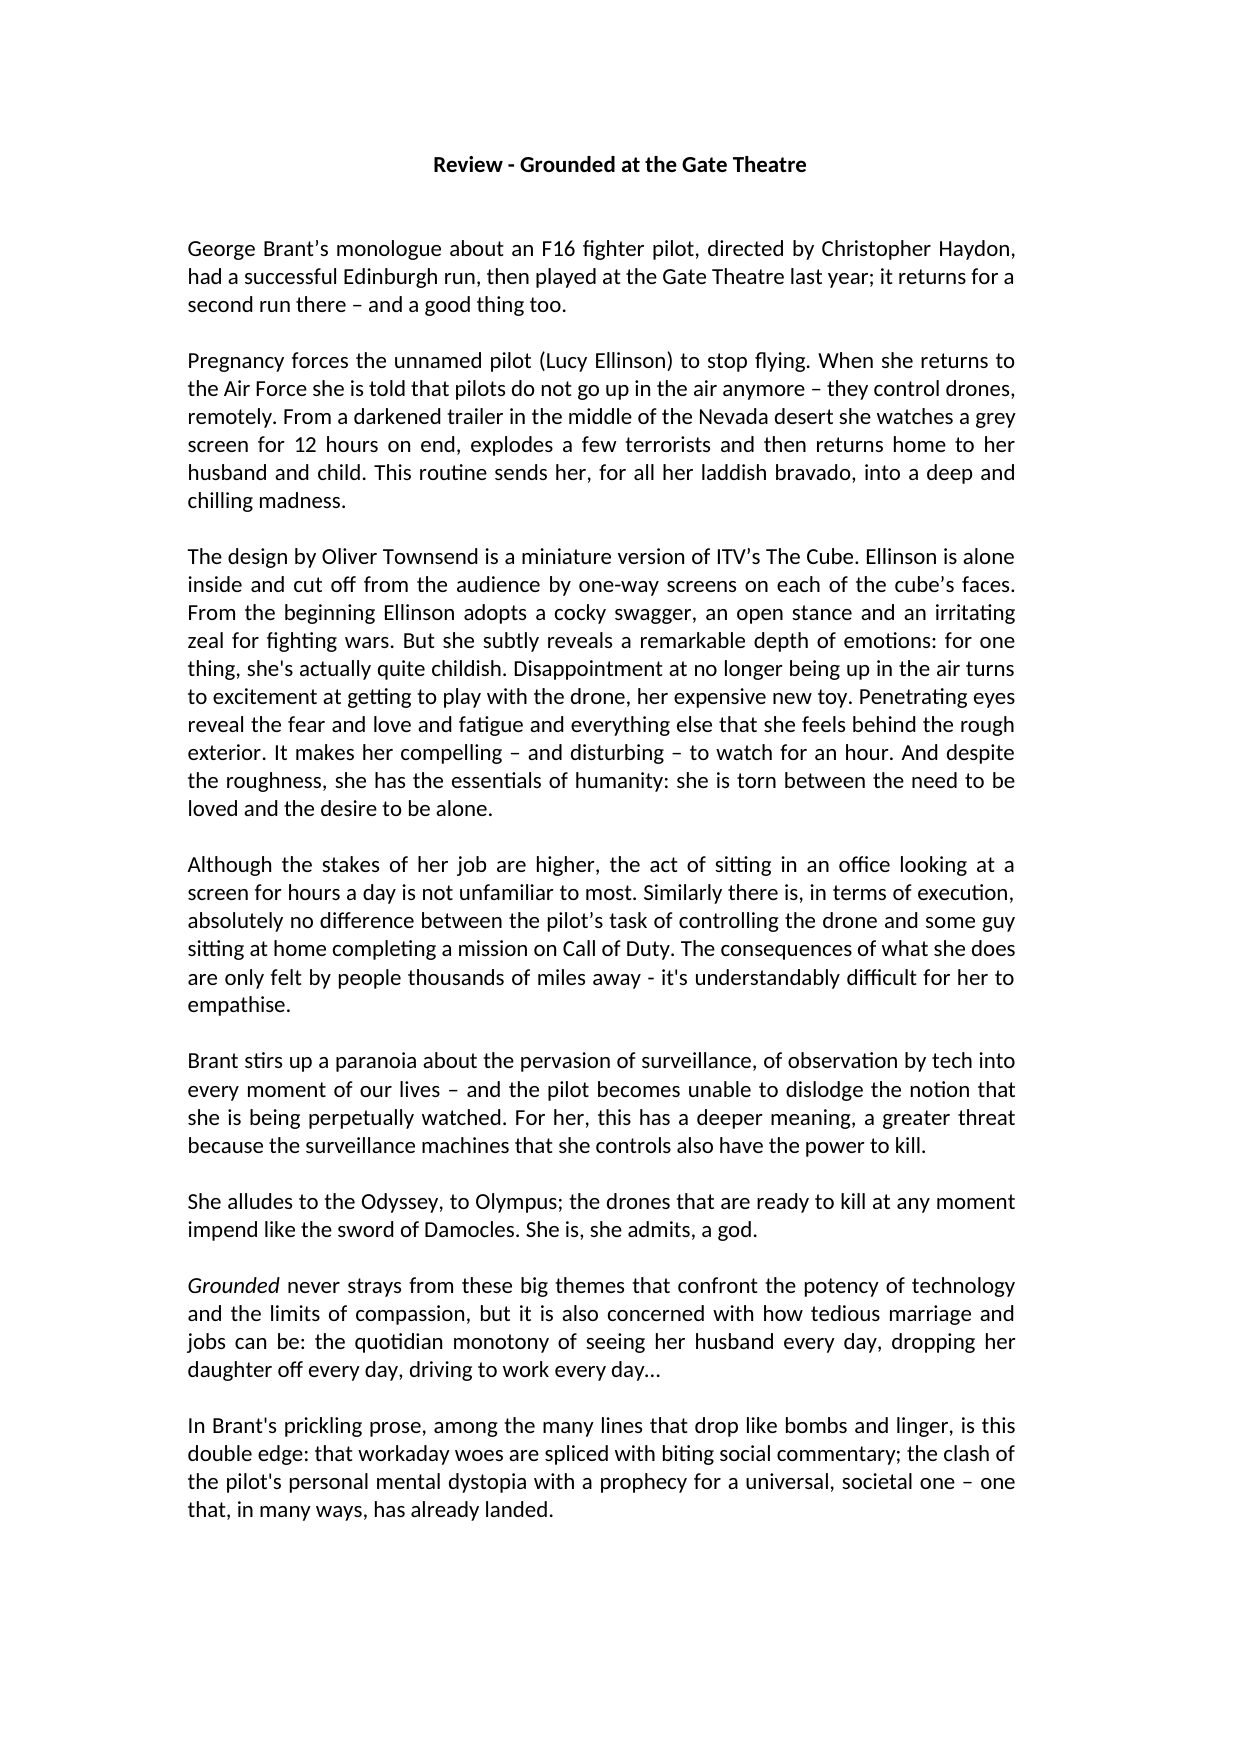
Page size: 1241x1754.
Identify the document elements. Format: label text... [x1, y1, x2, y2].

text She alludes to the Odyssey, to Olympus; the drones that are ready to kill at any moment impend like the sword of Damocles. She is, she admits, a god. [187, 1187, 1017, 1243]
text Pregnancy forces the unnamed pilot (Lucy Ellinson) to stop flying. When she returns to the Air Force she is told that pilots do not go up in the air anymore – they control drones, remotely. From a darkened trailer in the middle of the Nevada desert she watches a grey screen for 12 hours on end, explodes a few terrorists and then returns home to her husband and child. This routine sends her, for all her laddish bravado, into a deep and chilling madness. [187, 346, 1017, 514]
text George Brant’s monologue about an F16 fighter pilot, directed by Christopher Haydon, had a successful Edinburgh run, then played at the Gate Theatre last year; it returns for a second run there – and a good thing too. [187, 234, 1017, 318]
text Although the stakes of her job are higher, the act of sitting in an office looking at a screen for hours a day is not unfamiliar to most. Similarly there is, in terms of execution, absolutely no difference between the pilot’s task of controlling the drone and some guy sitting at home completing a mission on Call of Duty. The consequences of what she does are only felt by people thousands of miles away - it's understandably difficult for her to empathise. [187, 851, 1017, 1019]
text In Brant's prickling prose, among the many lines that drop like bombs and linger, is this double edge: that workaday woes are spliced with biting social commentary; the clash of the pilot's personal mental dystopia with a prophecy for a universal, societal one – one that, in many ways, has already landed. [187, 1411, 1017, 1523]
text The design by Oliver Townsend is a miniature version of ITV’s The Cube. Ellinson is alone inside and cut off from the audience by one-way screens on each of the cube’s faces. From the beginning Ellinson adopts a cocky swagger, an open stance and an irritating zeal for fighting wars. But she subtly reveals a remarkable depth of emotions: for one thing, she's actually quite childish. Disappointment at no longer being up in the air turns to excitement at getting to play with the drone, her expensive new toy. Penetrating eyes reveal the fear and love and fatigue and everything else that she feels behind the rough exterior. It makes her compelling – and disturbing – to watch for an hour. And despite the roughness, she has the essentials of humanity: she is torn between the need to be loved and the desire to be alone. [187, 542, 1017, 822]
text Grounded never strays from these big themes that confront the potency of technology and the limits of compassion, but it is also concerned with how tedious marriage and jobs can be: the quotidian monotony of seeing her husband every day, dropping her daughter off every day, driving to work every day… [187, 1271, 1017, 1383]
text Brant stirs up a paranoia about the pervasion of surveillance, of observation by tech into every moment of our lives – and the pilot becomes unable to dislodge the notion that she is being perpetually watched. For her, this has a deeper meaning, a greater threat because the surveillance machines that she controls also have the power to kill. [187, 1047, 1017, 1159]
text Review - Grounded at the Gate Theatre [187, 150, 1053, 178]
